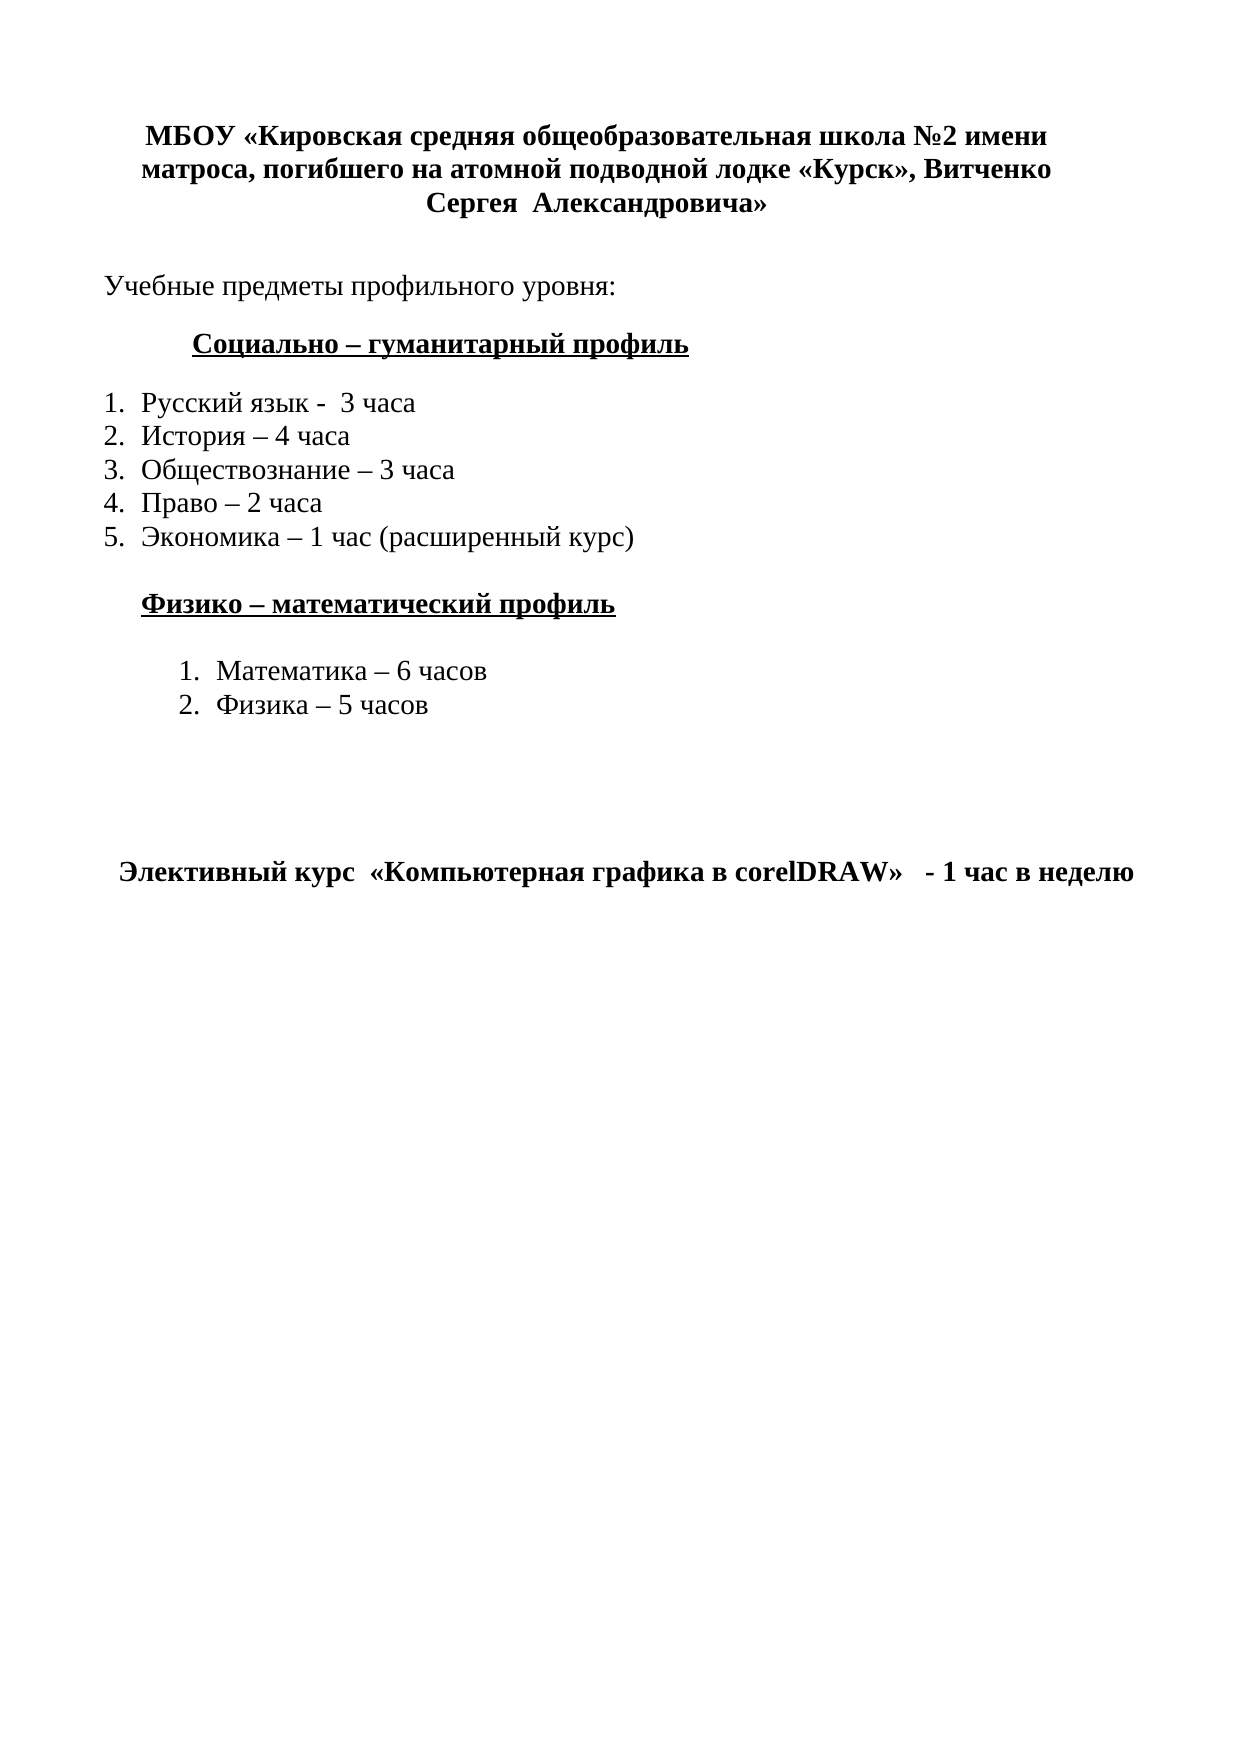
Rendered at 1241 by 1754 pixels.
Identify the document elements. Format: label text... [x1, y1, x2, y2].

list Физико – математический профиль [141, 586, 1152, 620]
list Математика – 6 часов [178, 653, 1152, 687]
list Физика – 5 часов [178, 687, 1152, 720]
list Элективный курс «Компьютерная графика в corelDRAW» - 1 час в неделю [118, 854, 1152, 888]
list Право – 2 часа [103, 486, 1152, 519]
list История – 4 часа [103, 418, 1152, 452]
list Экономика – 1 час (расширенный курс) [103, 519, 1152, 553]
list Русский язык - 3 часа [103, 385, 1152, 418]
text Учебные предметы профильного уровня: [103, 268, 1152, 301]
list Обществознание – 3 часа [103, 452, 1152, 486]
text МБОУ «Кировская средняя общеобразовательная школа №2 имени матроса, погибшего на атомной подводной лодке «Курск», Витченко Сергея Александровича» [103, 118, 1090, 219]
text Социально – гуманитарный профиль [103, 326, 1152, 360]
